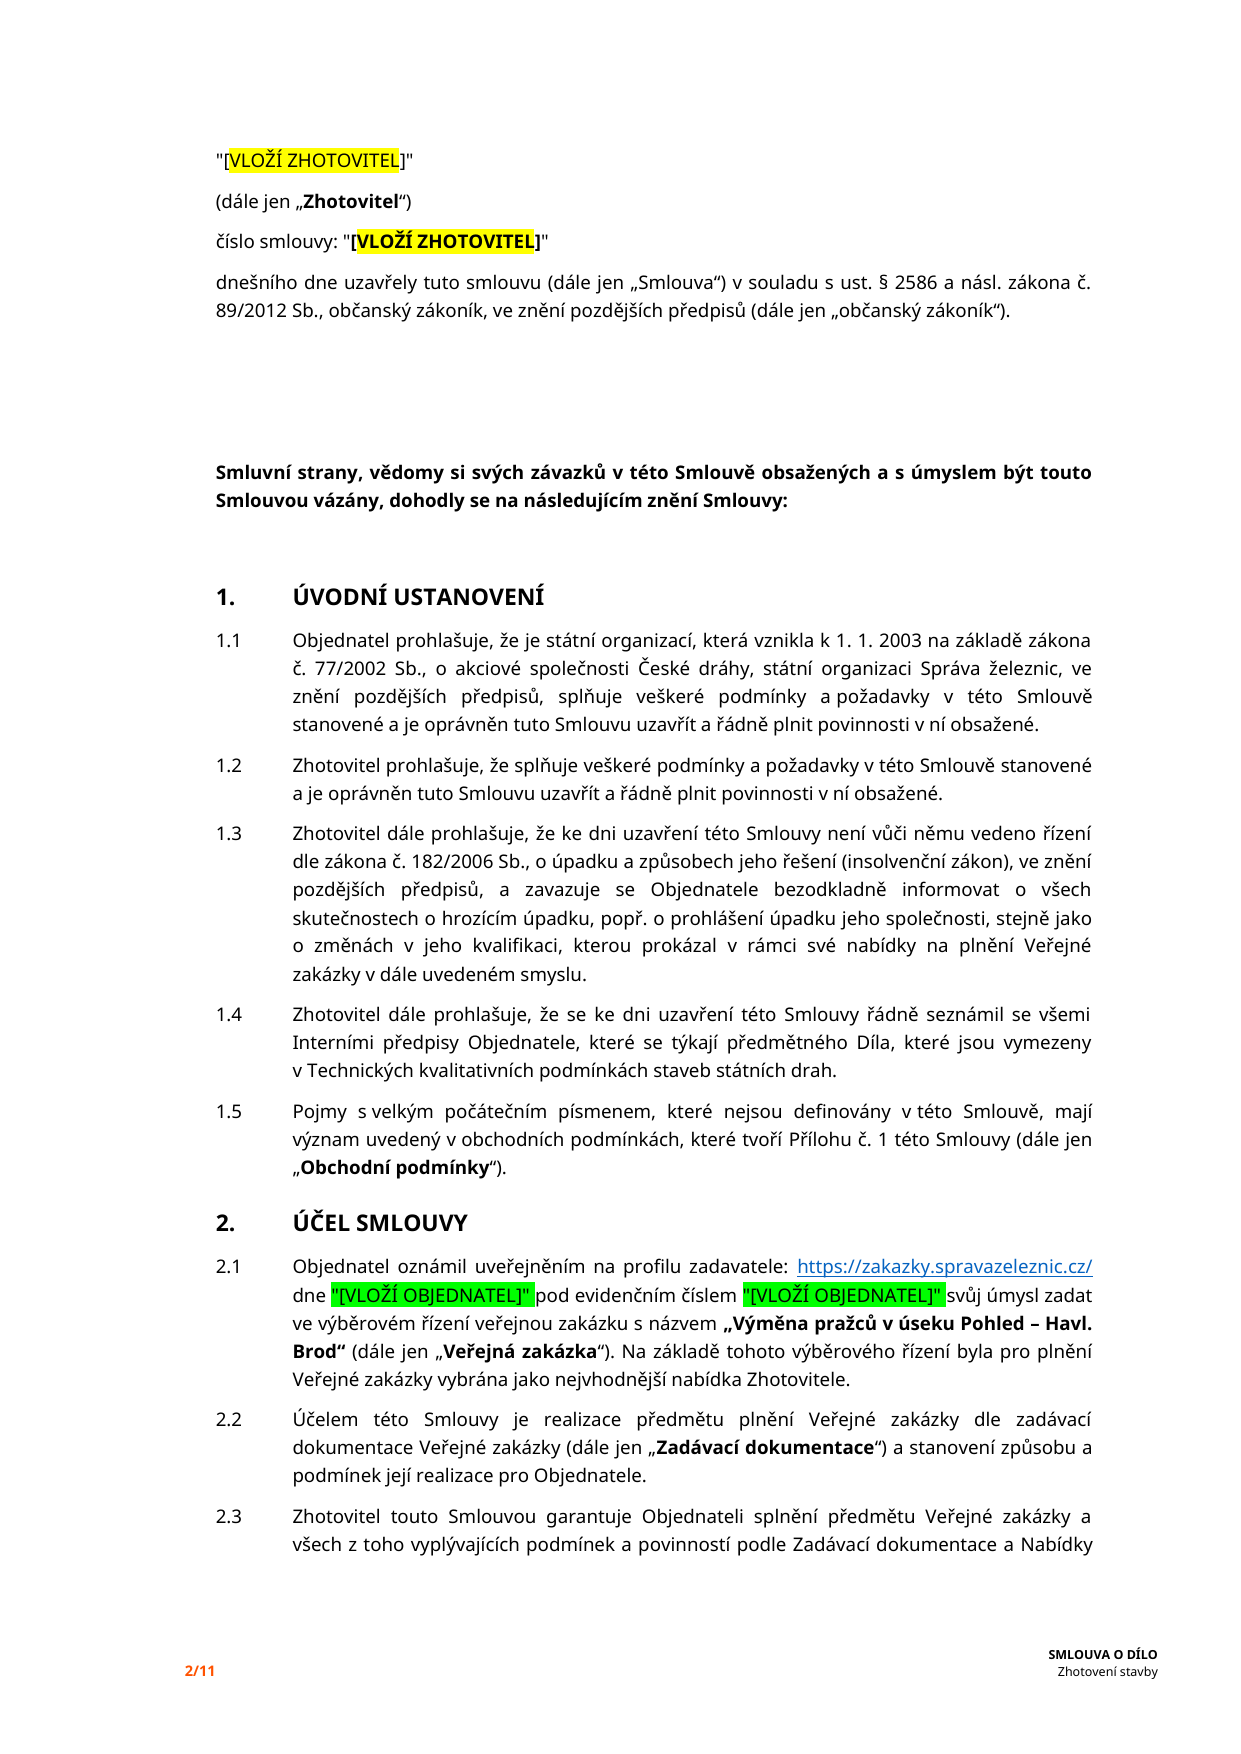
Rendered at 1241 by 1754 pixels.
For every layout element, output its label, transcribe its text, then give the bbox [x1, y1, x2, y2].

text ÚČEL SMLOUVY [216, 1207, 1093, 1238]
text Objednatel oznámil uveřejněním na profilu zadavatele: https://zakazky.spravazeleznic.cz/ dne pod evidenčním číslem svůj úmysl zadat ve výběrovém řízení veřejnou zakázku s názvem „Výměna pražců v úseku Pohled – Havl. Brod“ (dále jen „Veřejná zakázka“). Na základě tohoto výběrového řízení byla pro plnění Veřejné zakázky vybrána jako nejvhodnější nabídka Zhotovitele. [216, 1254, 1093, 1391]
text "[VLOŽÍ ZHOTOVITEL]" [216, 147, 1093, 173]
text Zhotovitel prohlašuje, že splňuje veškeré podmínky a požadavky v této Smlouvě stanovené a je oprávněn tuto Smlouvu uzavřít a řádně plnit povinnosti v ní obsažené. [216, 752, 1093, 806]
text číslo smlouvy: "[VLOŽÍ ZHOTOVITEL]" [216, 228, 1093, 254]
text Zhotovitel dále prohlašuje, že se ke dni uzavření této Smlouvy řádně seznámil se všemi Interními předpisy Objednatele, které se týkají předmětného Díla, které jsou vymezeny v Technických kvalitativních podmínkách staveb státních drah. [216, 1001, 1093, 1083]
text ÚVODNÍ USTANOVENÍ [216, 581, 1093, 612]
text dnešního dne uzavřely tuto smlouvu (dále jen „Smlouva“) v souladu s ust. § 2586 a násl. zákona č. 89/2012 Sb., občanský zákoník, ve znění pozdějších předpisů (dále jen „občanský zákoník“). [216, 269, 1093, 323]
text Smluvní strany, vědomy si svých závazků v této Smlouvě obsažených a s úmyslem být touto Smlouvou vázány, dohodly se na následujícím znění Smlouvy: [216, 459, 1093, 513]
text Objednatel prohlašuje, že je státní organizací, která vznikla k 1. 1. 2003 na základě zákona č. 77/2002 Sb., o akciové společnosti České dráhy, státní organizaci Správa železnic, ve znění pozdějších předpisů, splňuje veškeré podmínky a požadavky v této Smlouvě stanovené a je oprávněn tuto Smlouvu uzavřít a řádně plnit povinnosti v ní obsažené. [216, 628, 1093, 737]
text Pojmy s velkým počátečním písmenem, které nejsou definovány v této Smlouvě, mají význam uvedený v obchodních podmínkách, které tvoří Přílohu č. 1 této Smlouvy (dále jen „Obchodní podmínky“). [216, 1098, 1093, 1179]
text Účelem této Smlouvy je realizace předmětu plnění Veřejné zakázky dle zadávací dokumentace Veřejné zakázky (dále jen „Zadávací dokumentace“) a stanovení způsobu a podmínek její realizace pro Objednatele. [216, 1406, 1093, 1488]
text Zhotovitel dále prohlašuje, že ke dni uzavření této Smlouvy není vůči němu vedeno řízení dle zákona č. 182/2006 Sb., o úpadku a způsobech jeho řešení (insolvenční zákon), ve znění pozdějších předpisů, a zavazuje se Objednatele bezodkladně informovat o všech skutečnostech o hrozícím úpadku, popř. o prohlášení úpadku jeho společnosti, stejně jako o změnách v jeho kvalifikaci, kterou prokázal v rámci své nabídky na plnění Veřejné zakázky v dále uvedeném smyslu. [216, 821, 1093, 986]
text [216, 1503, 1093, 1557]
text (dále jen „Zhotovitel“) [216, 188, 1093, 213]
